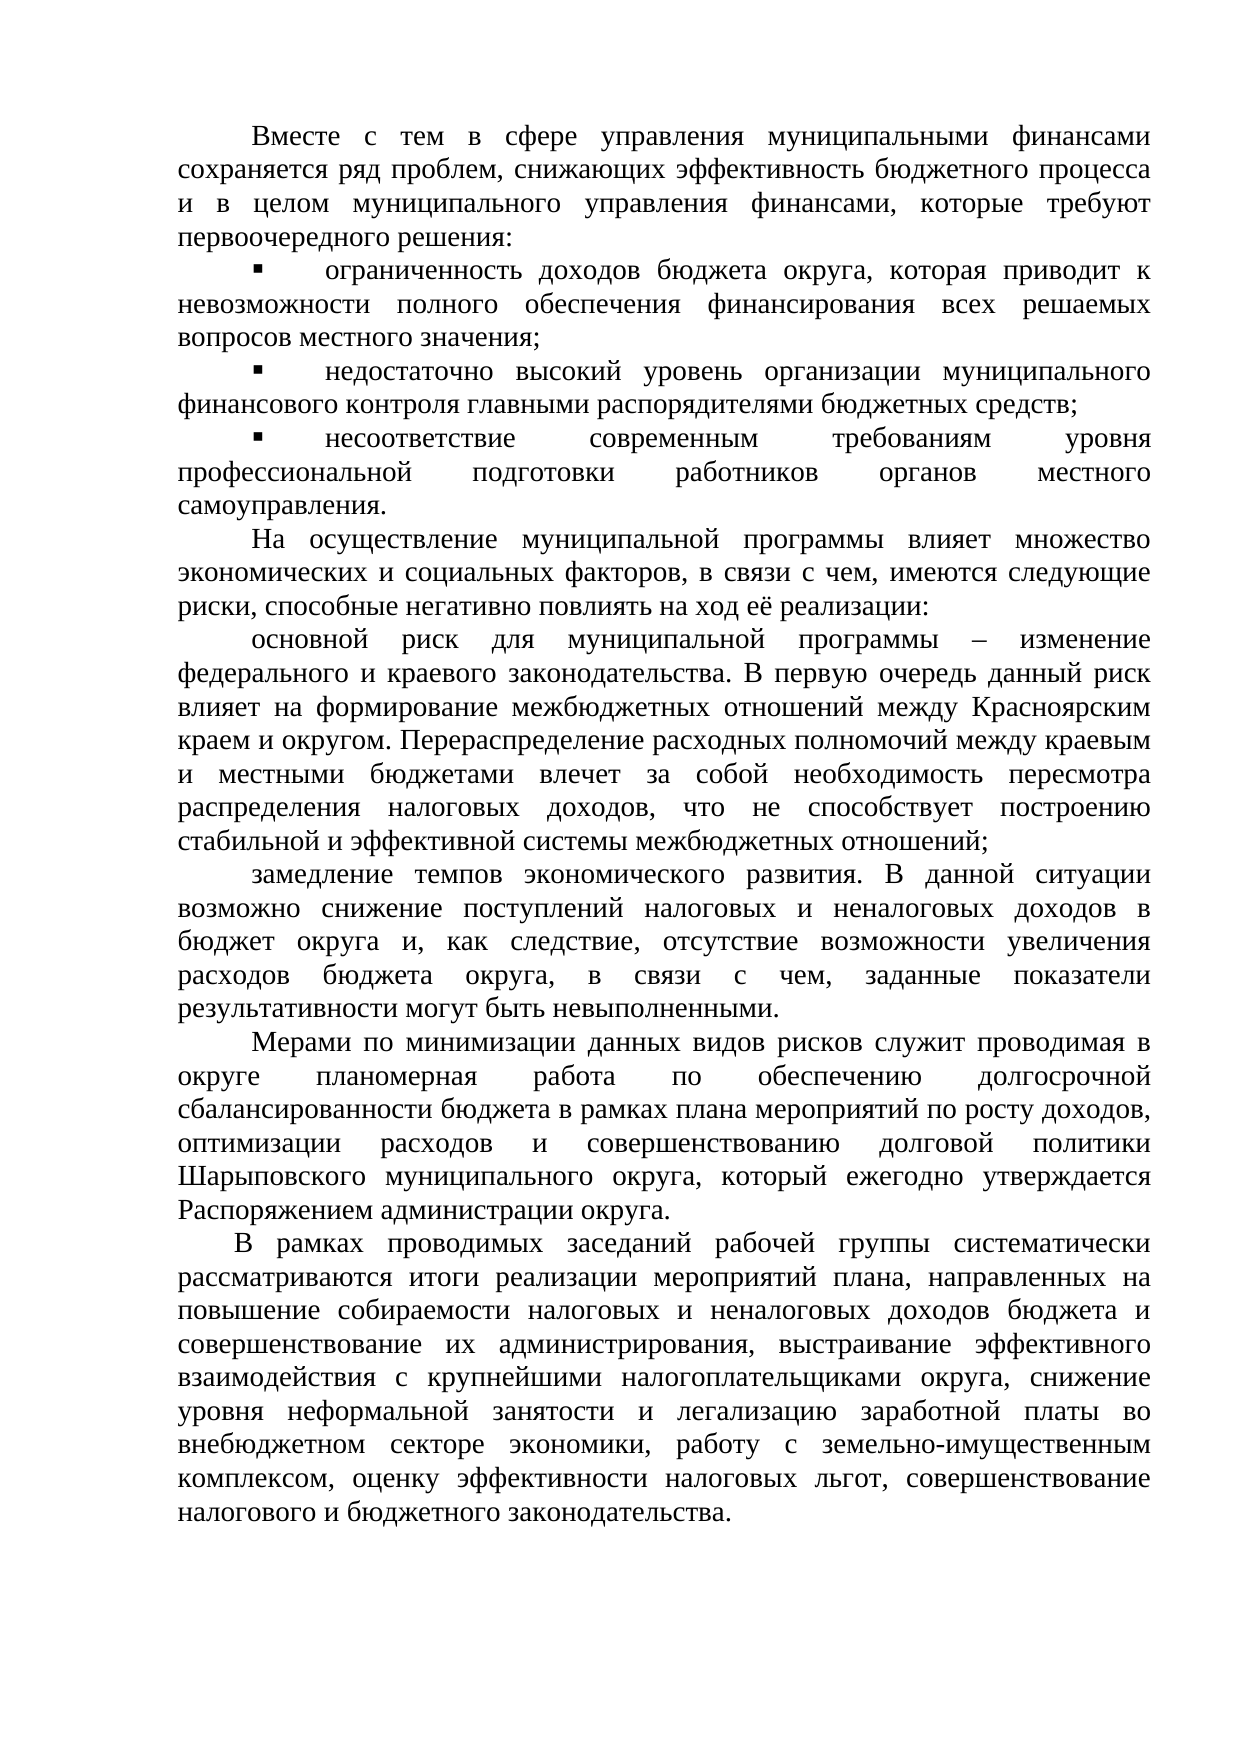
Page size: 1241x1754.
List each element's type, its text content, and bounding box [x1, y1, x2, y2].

list недостаточно высокий уровень организации муниципального финансового контроля главными распорядителями бюджетных средств; [177, 353, 1152, 420]
text В рамках проводимых заседаний рабочей группы систематически рассматриваются итоги реализации мероприятий плана, направленных на повышение собираемости налоговых и неналоговых доходов бюджета и совершенствование их администрирования, выстраивание эффективного взаимодействия с крупнейшими налогоплательщиками округа, снижение уровня неформальной занятости и легализацию заработной платы во внебюджетном секторе экономики, работу с земельно-имущественным комплексом, оценку эффективности налоговых льгот, совершенствование налогового и бюджетного законодательства. [177, 1225, 1152, 1527]
list ограниченность доходов бюджета округа, которая приводит к невозможности полного обеспечения финансирования всех решаемых вопросов местного значения; [177, 252, 1152, 353]
list несоответствие современным требованиям уровня профессиональной подготовки работников органов местного самоуправления. [177, 420, 1152, 521]
text Вместе с тем в сфере управления муниципальными финансами сохраняется ряд проблем, снижающих эффективность бюджетного процесса и в целом муниципального управления финансами, которые требуют первоочередного решения: [177, 118, 1152, 252]
text На осуществление муниципальной программы влияет множество экономических и социальных факторов, в связи с чем, имеются следующие риски, способные негативно повлиять на ход её реализации: [177, 521, 1152, 622]
text замедление темпов экономического развития. В данной ситуации возможно снижение поступлений налоговых и неналоговых доходов в бюджет округа и, как следствие, отсутствие возможности увеличения расходов бюджета округа, в связи с чем, заданные показатели результативности могут быть невыполненными. [177, 856, 1152, 1024]
text основной риск для муниципальной программы – изменение федерального и краевого законодательства. В первую очередь данный риск влияет на формирование межбюджетных отношений между Красноярским краем и округом. Перераспределение расходных полномочий между краевым и местными бюджетами влечет за собой необходимость пересмотра распределения налоговых доходов, что не способствует построению стабильной и эффективной системы межбюджетных отношений; [177, 622, 1152, 856]
title Мерами по минимизации данных видов рисков служит проводимая в округе планомерная работа по обеспечению долгосрочной сбалансированности бюджета в рамках плана мероприятий по росту доходов, оптимизации расходов и совершенствованию долговой политики Шарыповского муниципального округа, который ежегодно утверждается Распоряжением администрации округа. [177, 1024, 1152, 1225]
